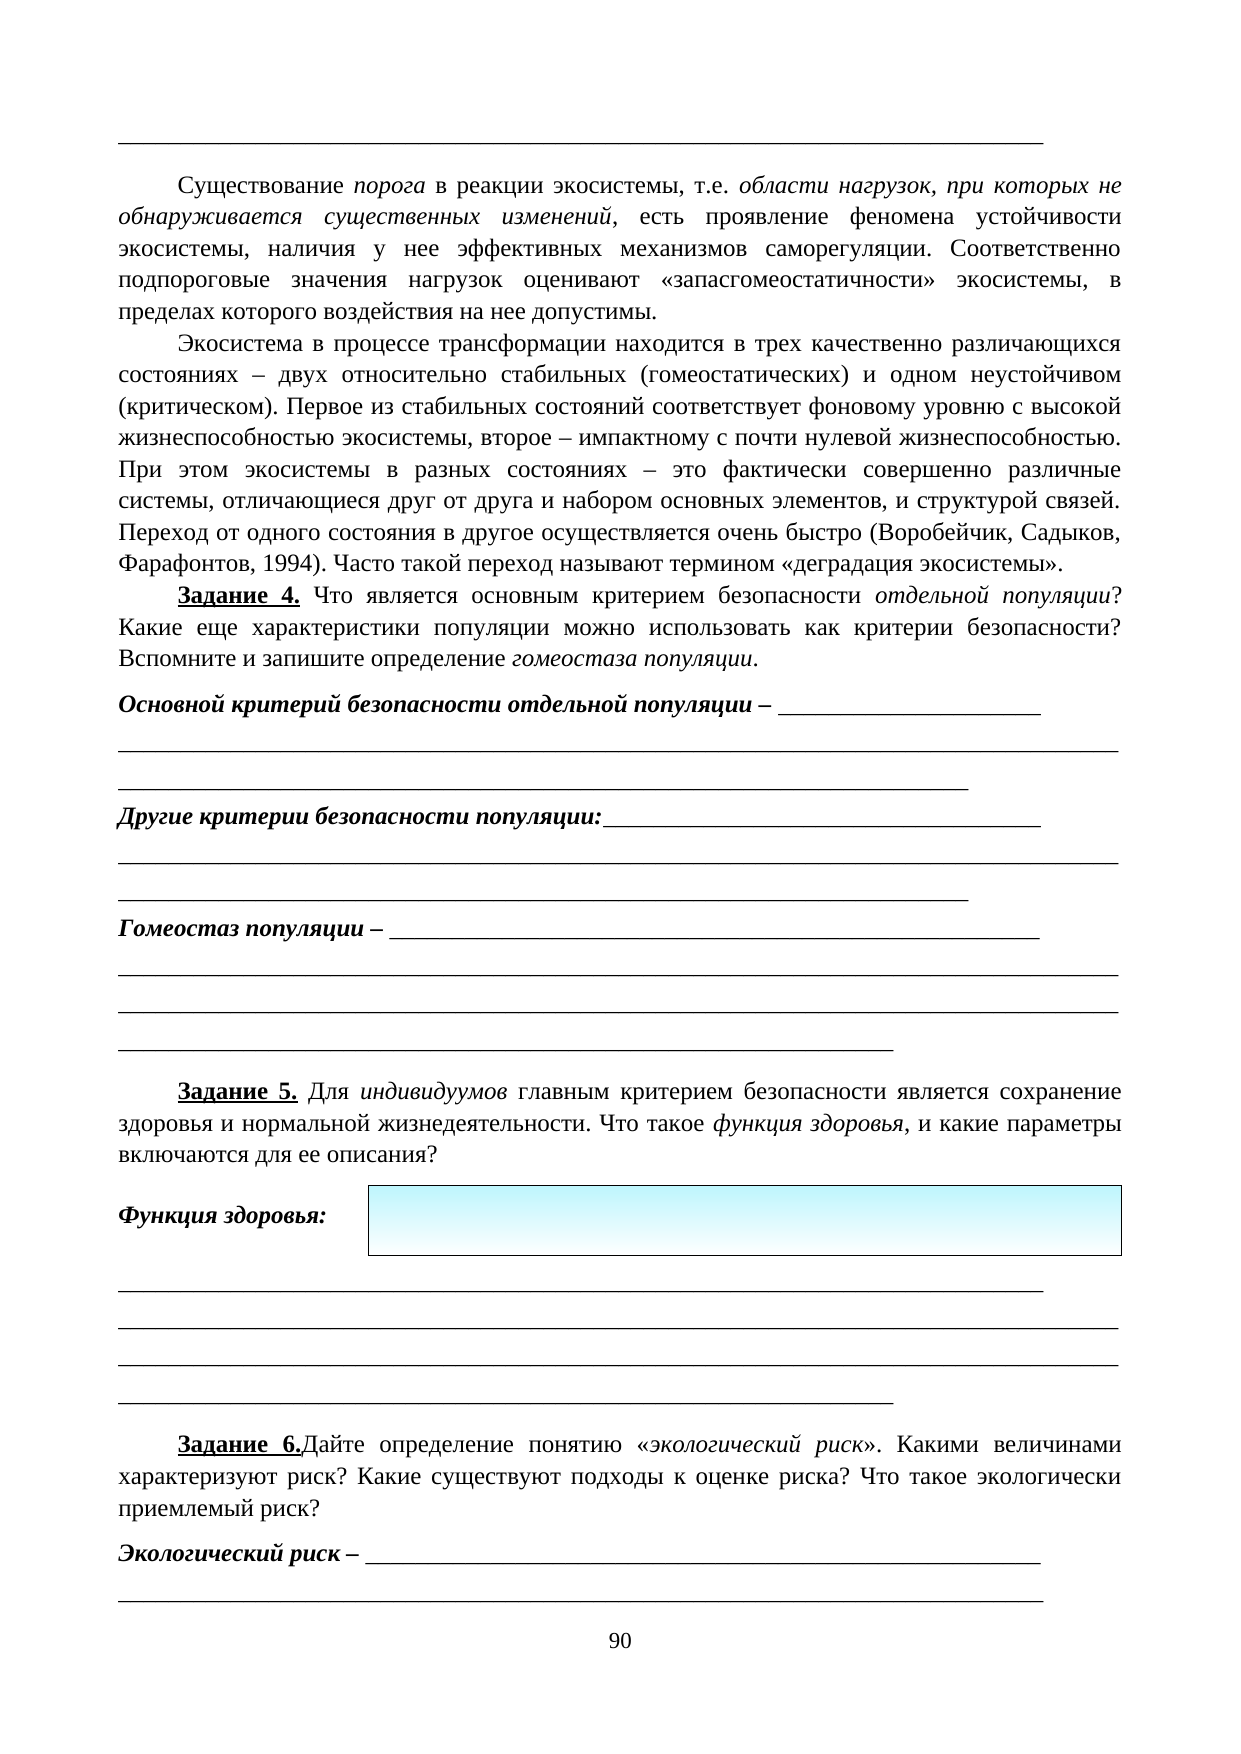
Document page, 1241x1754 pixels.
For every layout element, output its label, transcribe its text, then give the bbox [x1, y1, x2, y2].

text Функция здоровья: [118, 1200, 368, 1229]
text Другие критерии безопасности популяции:___________________________________ [118, 801, 1122, 830]
text ____________________________________________________________________________________________________________________________________________________ [118, 726, 1122, 792]
text ____________________________________________________________________________________________________________________________________________________ [118, 838, 1122, 904]
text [118, 118, 1122, 147]
text Задание 6.Дайте определение понятию «экологический риск». Какими величинами характеризуют риск? Какие существуют подходы к оценке риска? Что такое экологически приемлемый риск? [118, 1429, 1122, 1521]
text Гомеостаз популяции – ____________________________________________________ [118, 913, 1122, 942]
text Экосистема в процессе трансформации находится в трех качественно различающихся состояниях – двух относительно стабильных (гомеостатических) и одном неустойчивом (критическом). Первое из стабильных состояний соответствует фоновому уровню с высокой жизнеспособностью экосистемы, второе – импактному с почти нулевой жизнеспособностью. При этом экосистемы в разных состояниях – это фактически совершенно различные системы, отличающиеся друг от друга и набором основных элементов, и структурой связей. Переход от одного состояния в другое осуществляется очень быстро (Воробейчик, Садыков, Фарафонтов, 1994). Часто такой переход называют термином «деградация экосистемы». [118, 328, 1122, 577]
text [118, 1576, 1122, 1604]
text Задание 4. Что является основным критерием безопасности отдельной популяции? Какие еще характеристики популяции можно использовать как критерии безопасности? Вспомните и запишите определение гомеостаза популяции. [118, 580, 1122, 672]
text Задание 5. Для индивидуумов главным критерием безопасности является сохранение здоровья и нормальной жизнедеятельности. Что такое функция здоровья, и какие параметры включаются для ее описания? [118, 1076, 1122, 1168]
text Существование порога в реакции экосистемы, т.е. области нагрузок, при которых не обнаруживается существенных изменений, есть проявление феномена устойчивости экосистемы, наличия у нее эффективных механизмов саморегуляции. Соответственно подпороговые значения нагрузок оценивают «запасгомеостатичности» экосистемы, в пределах которого воздействия на нее допустимы. [118, 170, 1122, 325]
text __________________________________________________________________________ [118, 1266, 1122, 1295]
text Основной критерий безопасности отдельной популяции – _____________________ [118, 689, 1122, 718]
text Экологический риск – ______________________________________________________ [118, 1538, 1122, 1567]
